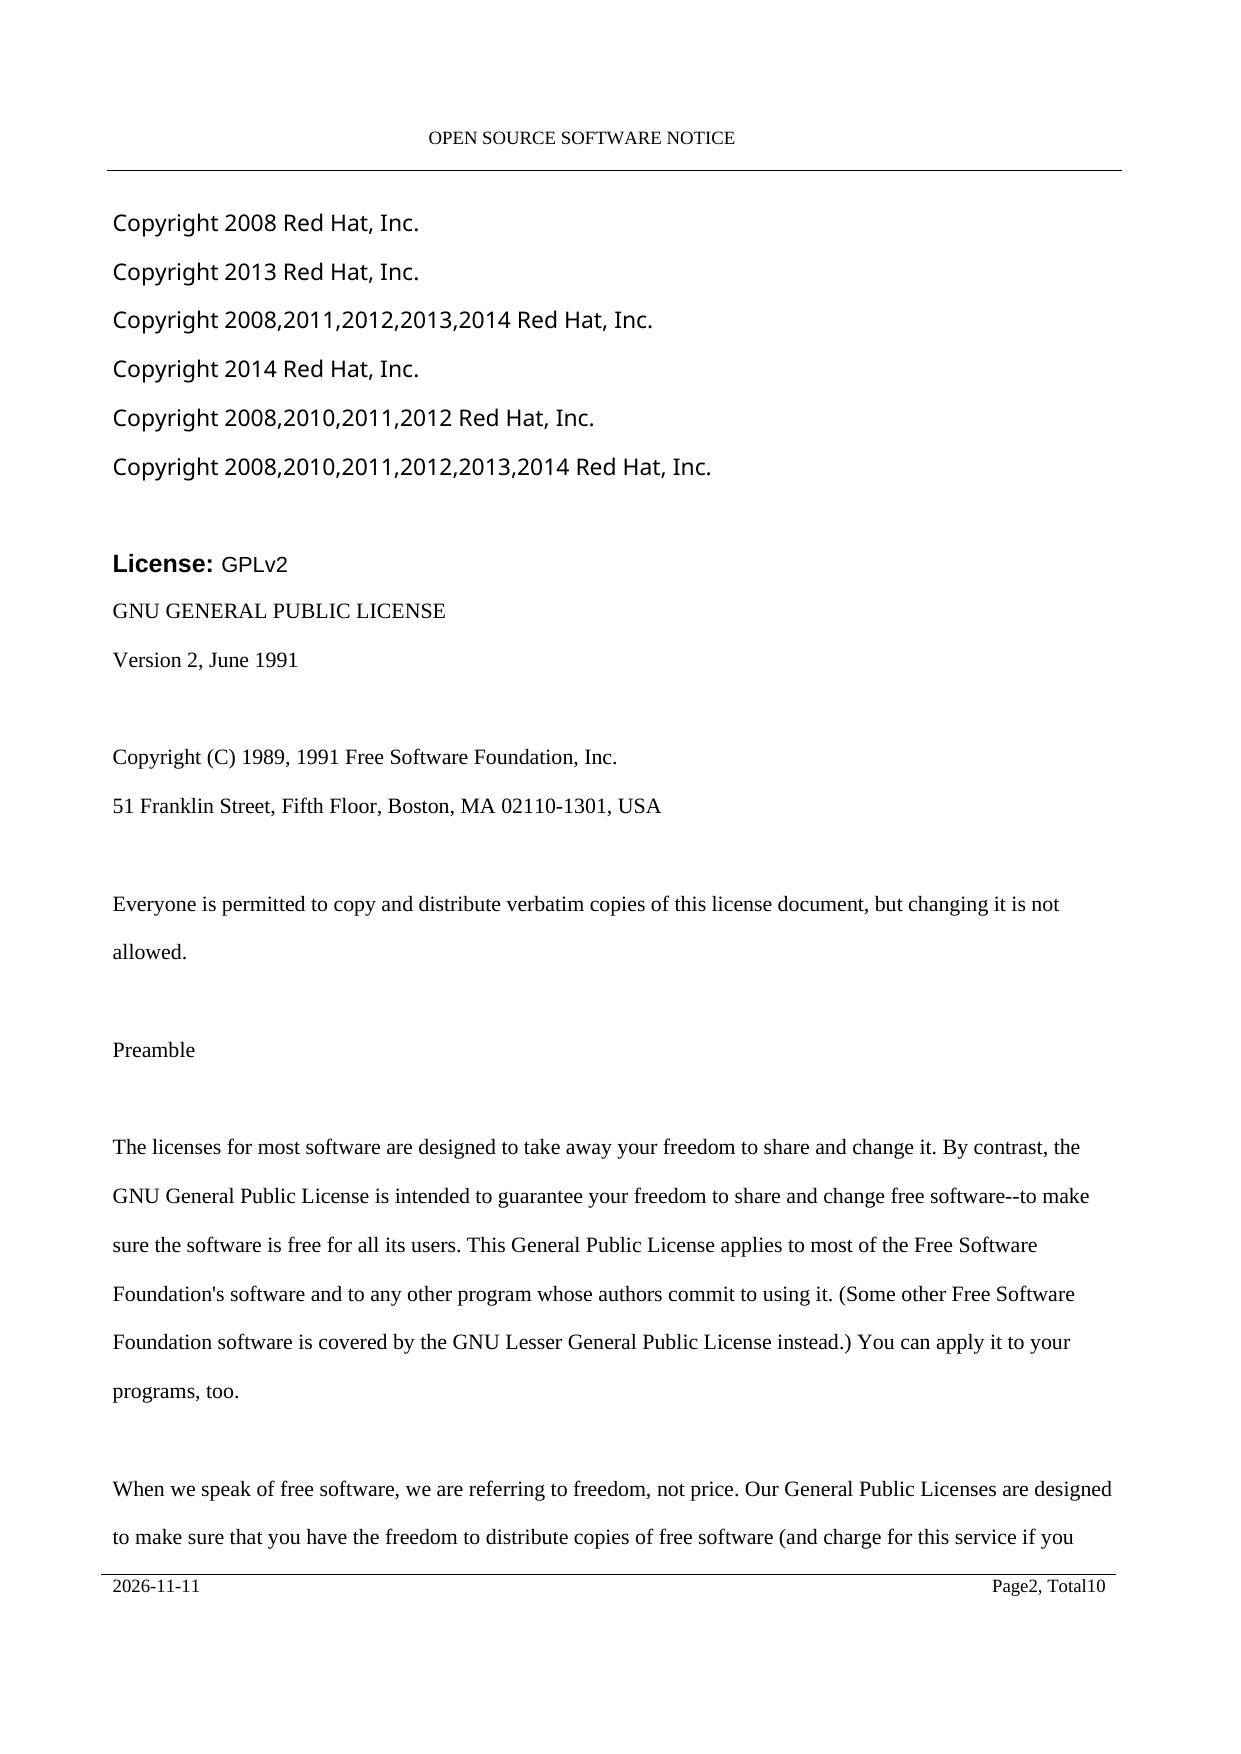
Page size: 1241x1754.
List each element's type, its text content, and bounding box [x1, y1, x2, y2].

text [112, 206, 1128, 531]
text License: GPLv2 [112, 548, 1128, 580]
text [112, 594, 1128, 1553]
